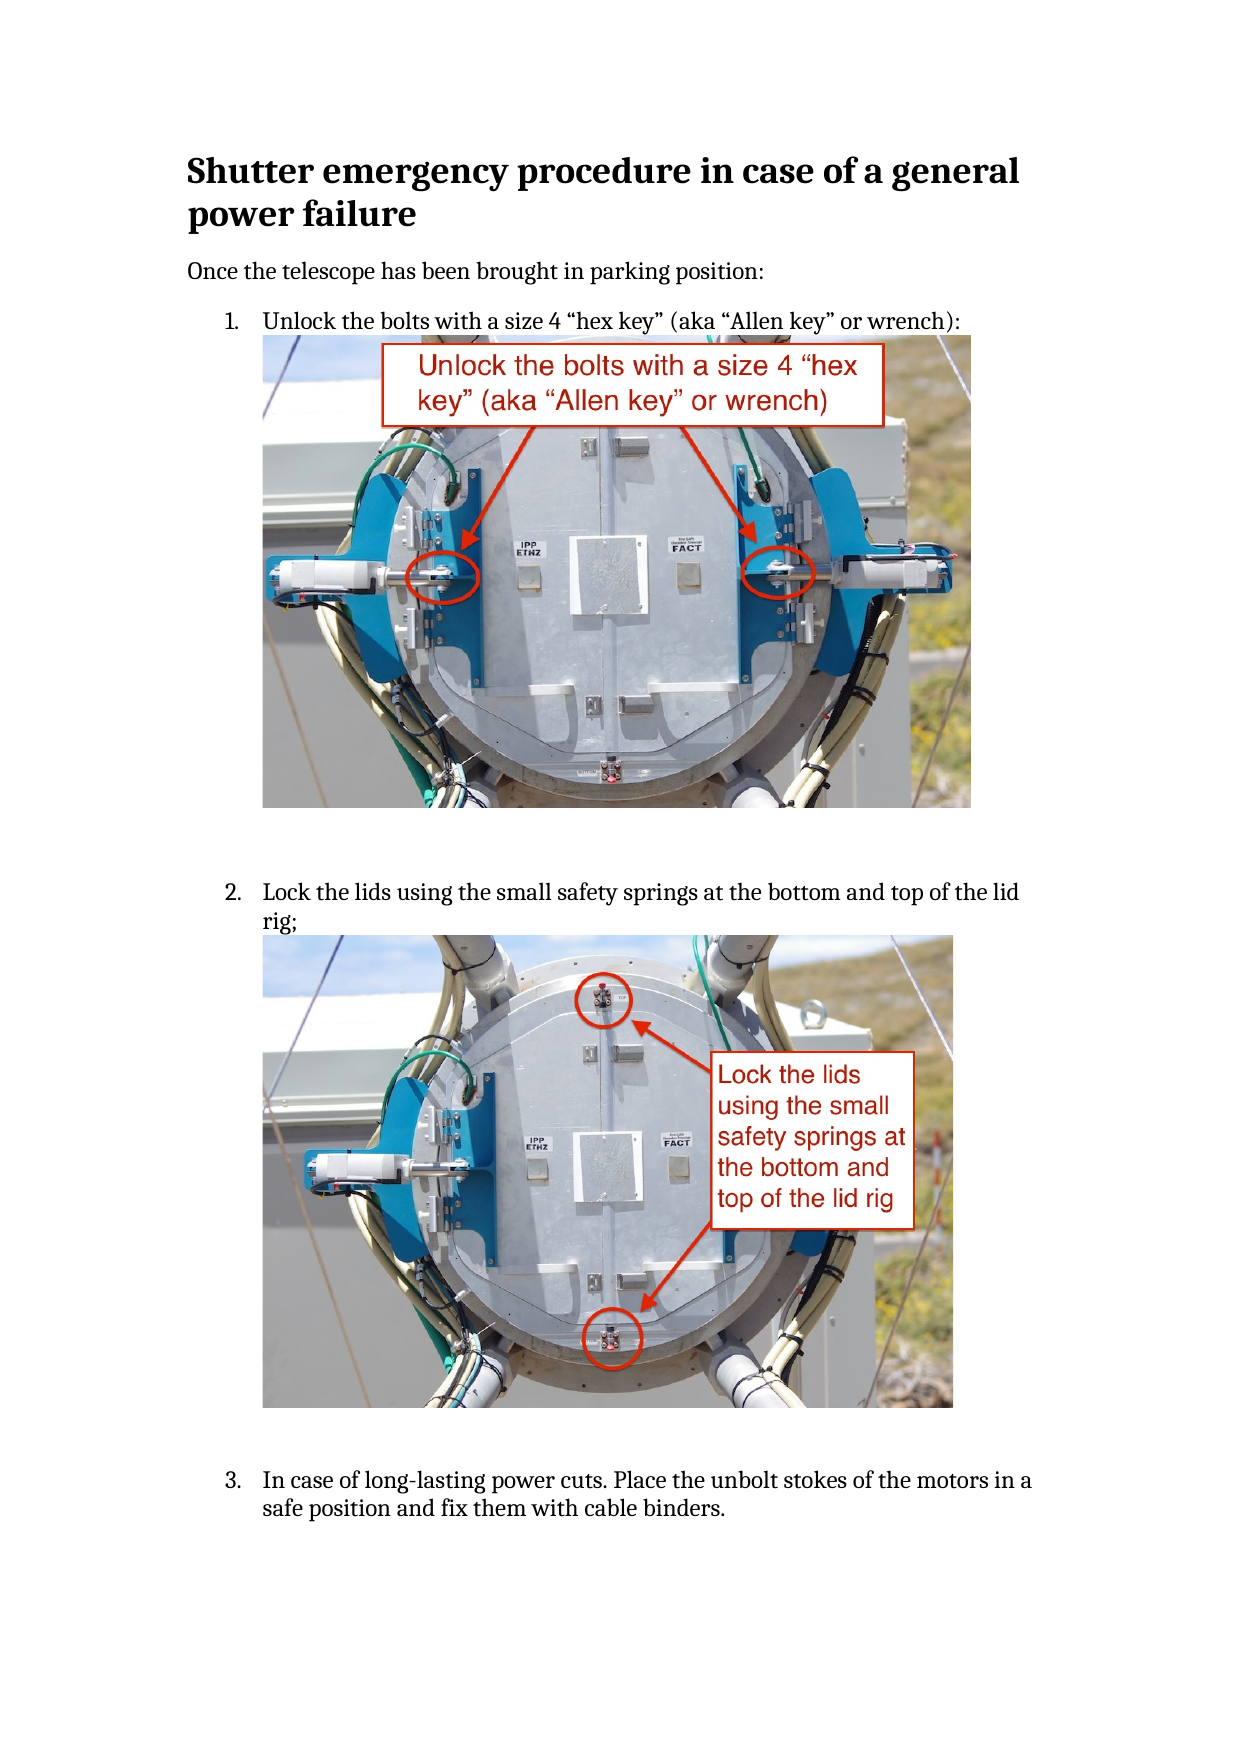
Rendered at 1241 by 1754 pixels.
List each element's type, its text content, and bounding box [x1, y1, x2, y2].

list Lock the lids using the small safety springs at the bottom and top of the lid rig; [225, 878, 1053, 936]
text Shutter emergency procedure in case of a general power failure [187, 150, 1053, 236]
list In case of long-lasting power cuts. Place the unbolt stokes of the motors in a safe position and fix them with cable binders. [225, 1466, 1053, 1523]
text Once the telescope has been brought in parking position: [187, 257, 1053, 286]
picture [262, 335, 971, 808]
picture [262, 935, 954, 1408]
